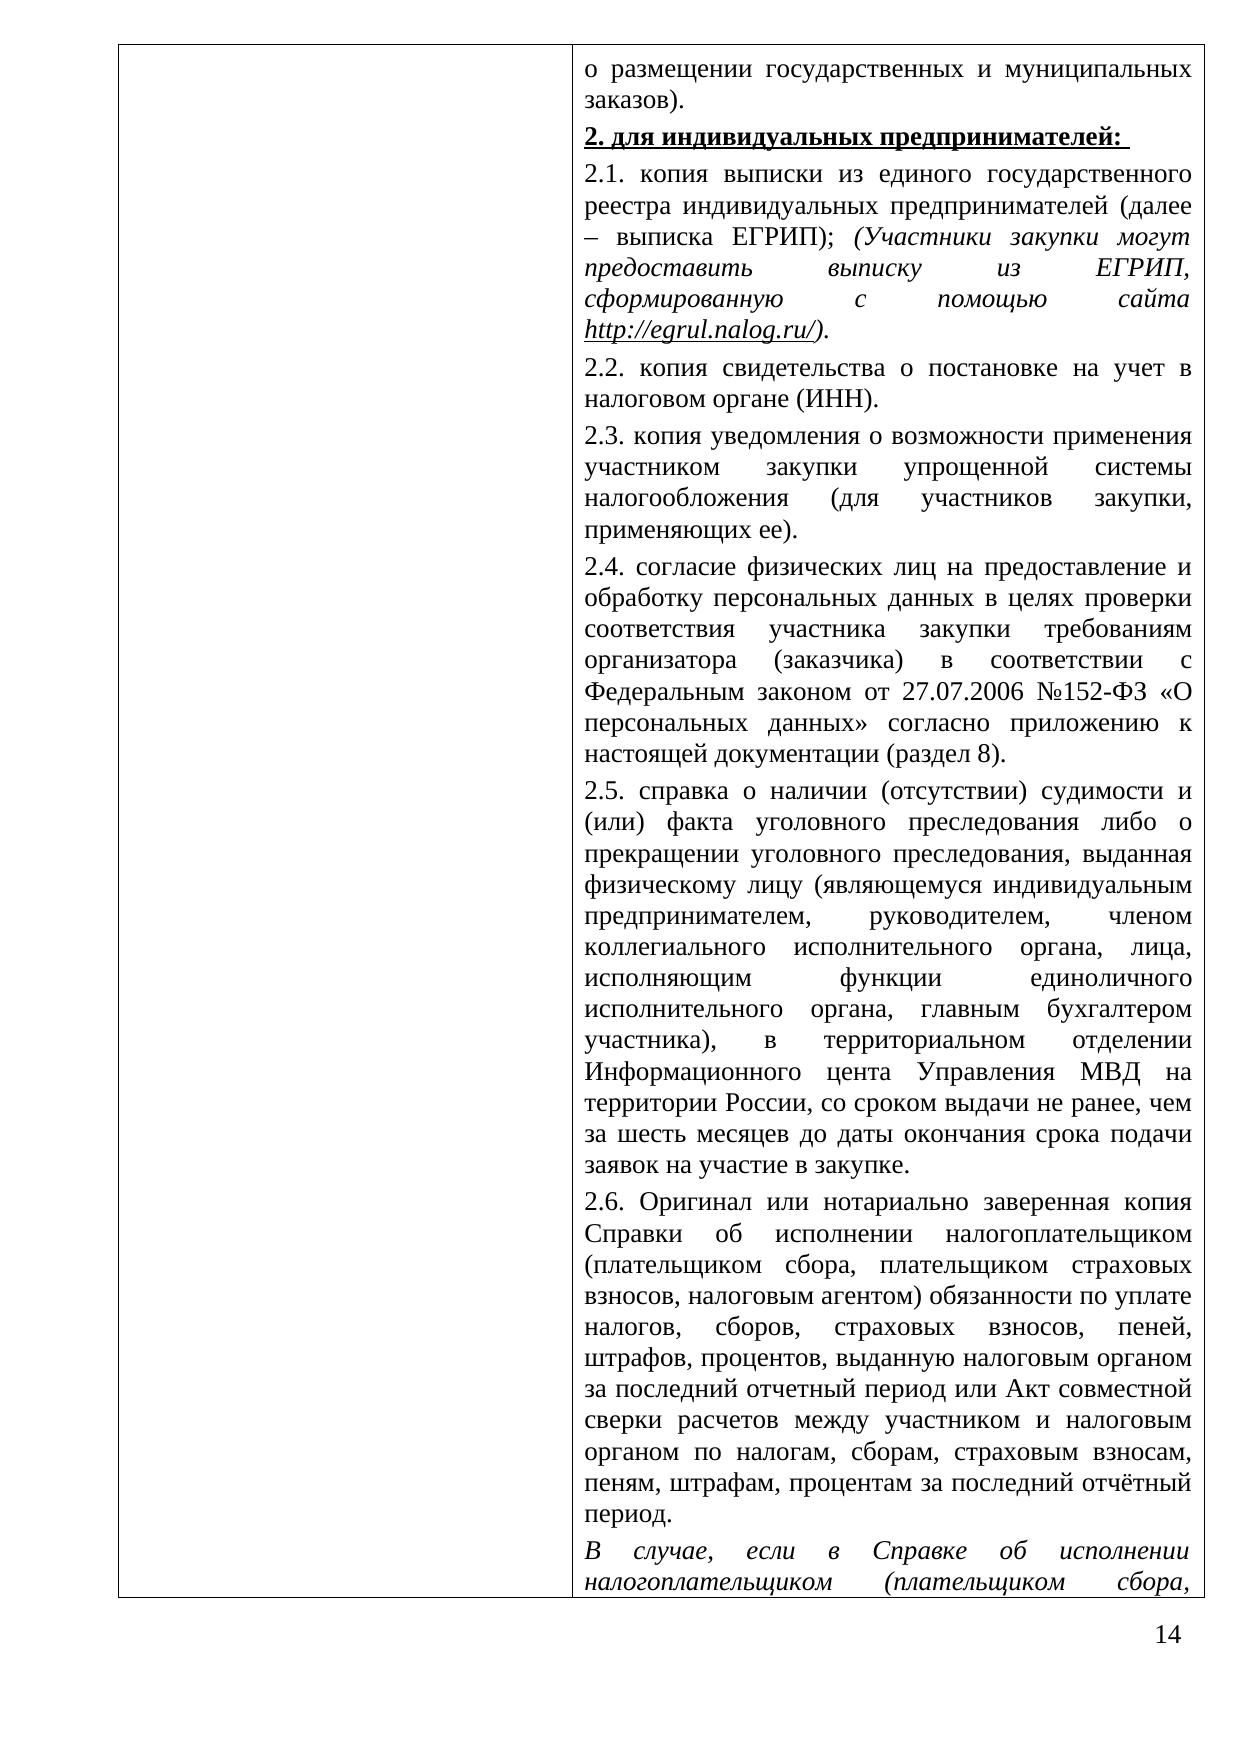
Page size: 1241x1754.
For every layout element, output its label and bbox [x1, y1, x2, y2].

table_header [573, 45, 1204, 1597]
table_header [119, 45, 572, 1597]
